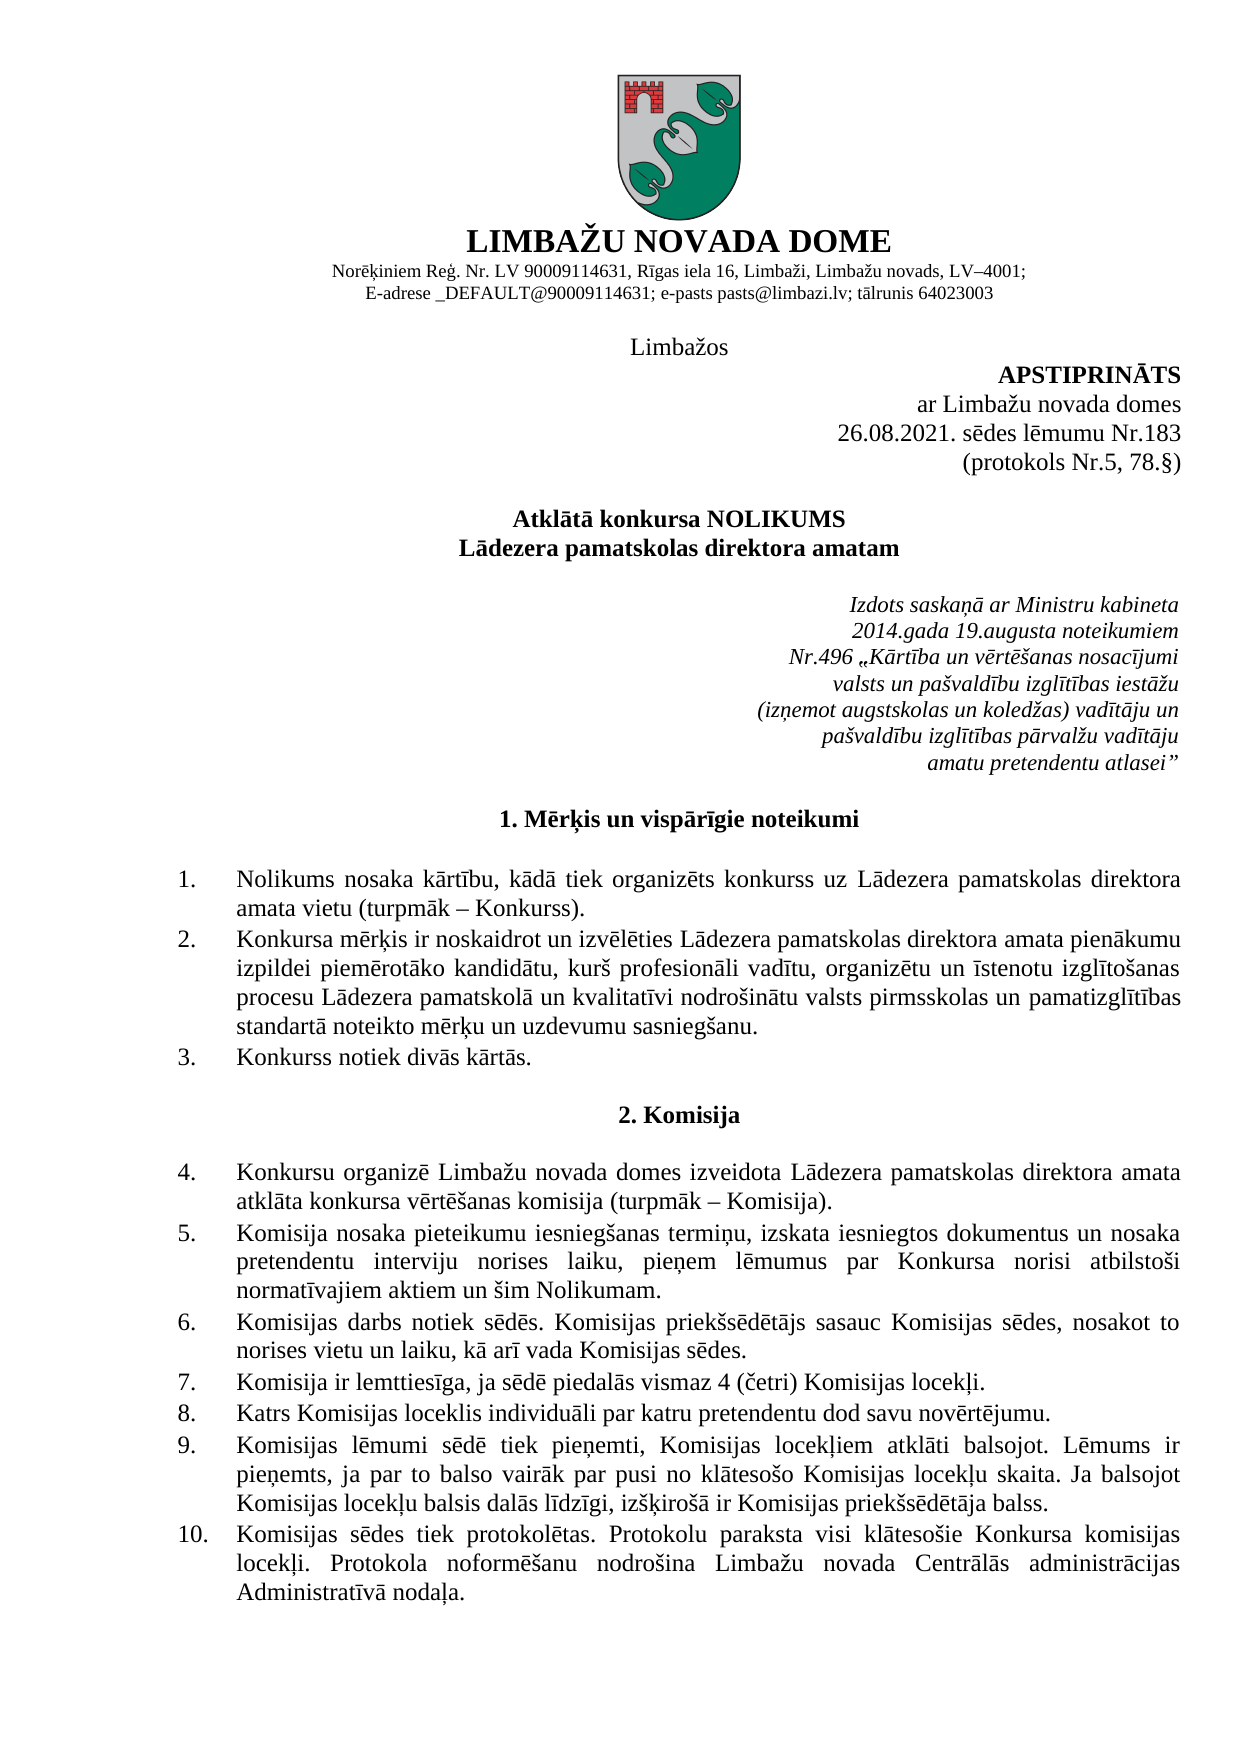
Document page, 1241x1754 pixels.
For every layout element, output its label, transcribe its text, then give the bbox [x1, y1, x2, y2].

text 1. Mērķis un vispārīgie noteikumi [177, 804, 1181, 833]
text 3. Konkurss notiek divās kārtās. [177, 1042, 1181, 1071]
text APSTIPRINĀTS [177, 361, 1181, 389]
text 2. Konkursa mērķis ir noskaidrot un izvēlēties Lādezera pamatskolas direktora amata pienākumu izpildei piemērotāko kandidātu, kurš profesionāli vadītu, organizētu un īstenotu izglītošanas procesu Lādezera pamatskolā un kvalitatīvi nodrošinātu valsts pirmsskolas un pamatizglītības standartā noteikto mērķu un uzdevumu sasniegšanu. [177, 924, 1181, 1039]
text 8. Katrs Komisijas loceklis individuāli par katru pretendentu dod savu novērtējumu. [177, 1398, 1181, 1427]
text 26.08.2021. sēdes lēmumu Nr.183 [177, 418, 1181, 447]
text Lādezera pamatskolas direktora amatam [177, 533, 1181, 562]
list Nolikums nosaka kārtību, kādā tiek organizēts konkurss uz Lādezera pamatskolas direktora amata vietu (turpmāk – Konkurss). [177, 864, 1181, 922]
picture [616, 73, 743, 222]
text 2. Komisija [177, 1100, 1181, 1128]
text amatu pretendentu atlasei” [753, 749, 1181, 775]
text 2014.gada 19.augusta noteikumiem Nr.496 ⹂Kārtība un vērtēšanas nosacījumi valsts un pašvaldību izglītības iestāžu (izņemot augstskolas un koledžas) vadītāju un pašvaldību izglītības pārvalžu vadītāju [753, 617, 1181, 749]
text Atklātā konkursa NOLIKUMS [177, 504, 1181, 533]
text 7. Komisija ir lemttiesīga, ja sēdē piedalās vismaz 4 (četri) Komisijas locekļi. [177, 1367, 1181, 1396]
text ar Limbažu novada domes [177, 389, 1181, 418]
text 10. Komisijas sēdes tiek protokolētas. Protokolu paraksta visi klātesošie Konkursa komisijas locekļi. Protokola noformēšanu nodrošina Limbažu novada Centrālās administrācijas Administratīvā nodaļa. [177, 1519, 1181, 1605]
text Limbažos [177, 332, 1181, 361]
text 4. Konkursu organizē Limbažu novada domes izveidota Lādezera pamatskolas direktora amata atklāta konkursa vērtēšanas komisija (turpmāk – Komisija). [177, 1157, 1181, 1215]
text (protokols Nr.5, 78.§) [177, 447, 1181, 476]
text 5. Komisija nosaka pieteikumu iesniegšanas termiņu, izskata iesniegtos dokumentus un nosaka pretendentu interviju norises laiku, pieņem lēmumus par Konkursa norisi atbilstoši normatīvajiem aktiem un šim Nolikumam. [177, 1218, 1181, 1304]
text Izdots saskaņā ar Ministru kabineta [753, 591, 1181, 617]
text 6. Komisijas darbs notiek sēdēs. Komisijas priekšsēdētājs sasauc Komisijas sēdes, nosakot to norises vietu un laiku, kā arī vada Komisijas sēdes. [177, 1307, 1181, 1364]
text 9. Komisijas lēmumi sēdē tiek pieņemti, Komisijas locekļiem atklāti balsojot. Lēmums ir pieņemts, ja par to balso vairāk par pusi no klātesošo Komisijas locekļu skaita. Ja balsojot Komisijas locekļu balsis dalās līdzīgi, izšķirošā ir Komisijas priekšsēdētāja balss. [177, 1430, 1181, 1516]
